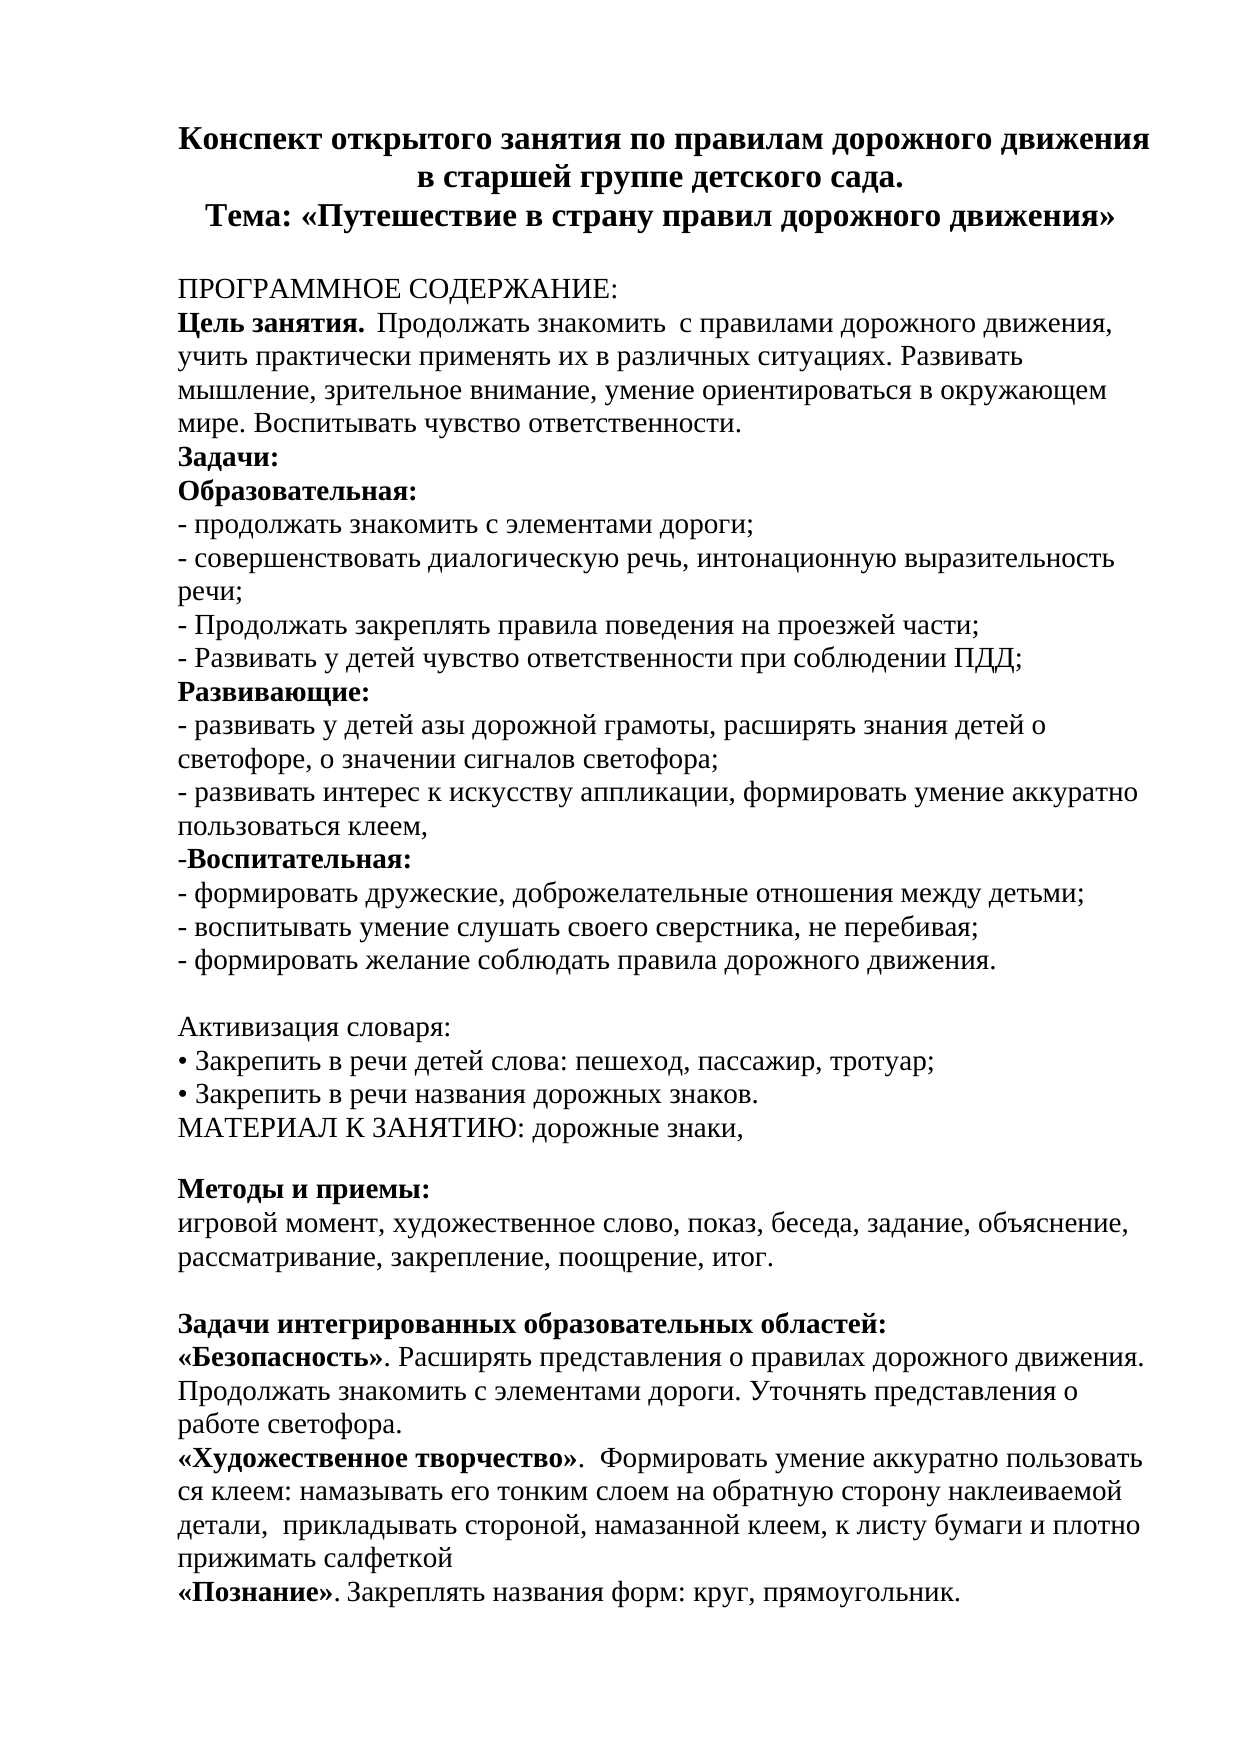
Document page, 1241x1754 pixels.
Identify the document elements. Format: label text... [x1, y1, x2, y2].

text - развивать у детей азы дорожной грамоты, расширять знания детей о светофоре, о значении сигналов светофора; [177, 707, 1152, 774]
text - совершенствовать диалогическую речь, интонационную выразительность речи; [177, 540, 1152, 607]
text ПРОГРАММНОЕ СОДЕРЖАНИЕ: [177, 271, 1152, 305]
text - формировать желание соблюдать правила дорожного движения. [177, 942, 1152, 976]
text Образовательная: [177, 473, 1152, 506]
text Конспект открытого занятия по правилам дорожного движения в старшей группе детского сада. [177, 118, 1152, 195]
text - воспитывать умение слушать своего сверстника, не перебивая; [177, 909, 1152, 942]
text - продолжать знакомить с элементами дороги; [177, 506, 1152, 540]
text - Продолжать закреплять правила поведения на проезжей части; [177, 607, 1152, 640]
text Цель занятия. Продолжать знакомить с правилами дорожного движения, учить практически применять их в различных ситуациях. Развивать мышление, зрительное внимание, умение ориентироваться в окружающем мире. Воспитывать чувство ответственности. [177, 305, 1152, 439]
text Задачи интегрированных образовательных областей: [177, 1306, 1152, 1339]
text Задачи: [177, 439, 1152, 473]
text «Безопасность». Расширять представления о правилах дорожного движения. Продолжать знакомить с элементами дороги. Уточнять представления о работе светофора. [177, 1339, 1152, 1440]
text Активизация словаря: • Закрепить в речи детей слова: пешеход, пассажир, тротуар; • Закрепить в речи названия дорожных знаков. МАТЕРИАЛ К ЗАНЯТИЮ: дорожные знаки, Методы и приемы: игровой момент, художественное слово, показ, беседа, задание, объяснение, рассматривание, закрепление, поощрение, итог. [177, 1009, 1152, 1306]
text Тема: «Путешествие в страну правил дорожного движения» [177, 195, 1152, 233]
text -Воспитательная: [177, 842, 1152, 875]
text - Развивать у детей чувство ответственности при соблюдении ПДД; [177, 640, 1152, 674]
text - развивать интерес к искусству аппликации, формировать умение аккуратно пользоваться клеем, [177, 774, 1152, 842]
text Развивающие: [177, 674, 1152, 707]
text «Познание». Закреплять названия форм: круг, прямоугольник. [177, 1574, 1152, 1608]
text «Художественное творчество». Формировать умение аккуратно пользовать ся клеем: намазывать его тонким слоем на обратную сторону наклеиваемой детали, прикладывать стороной, намазанной клеем, к листу бумаги и плотно прижимать салфеткой [177, 1440, 1152, 1574]
text - формировать дружеские, доброжелательные отношения между детьми; [177, 875, 1152, 909]
